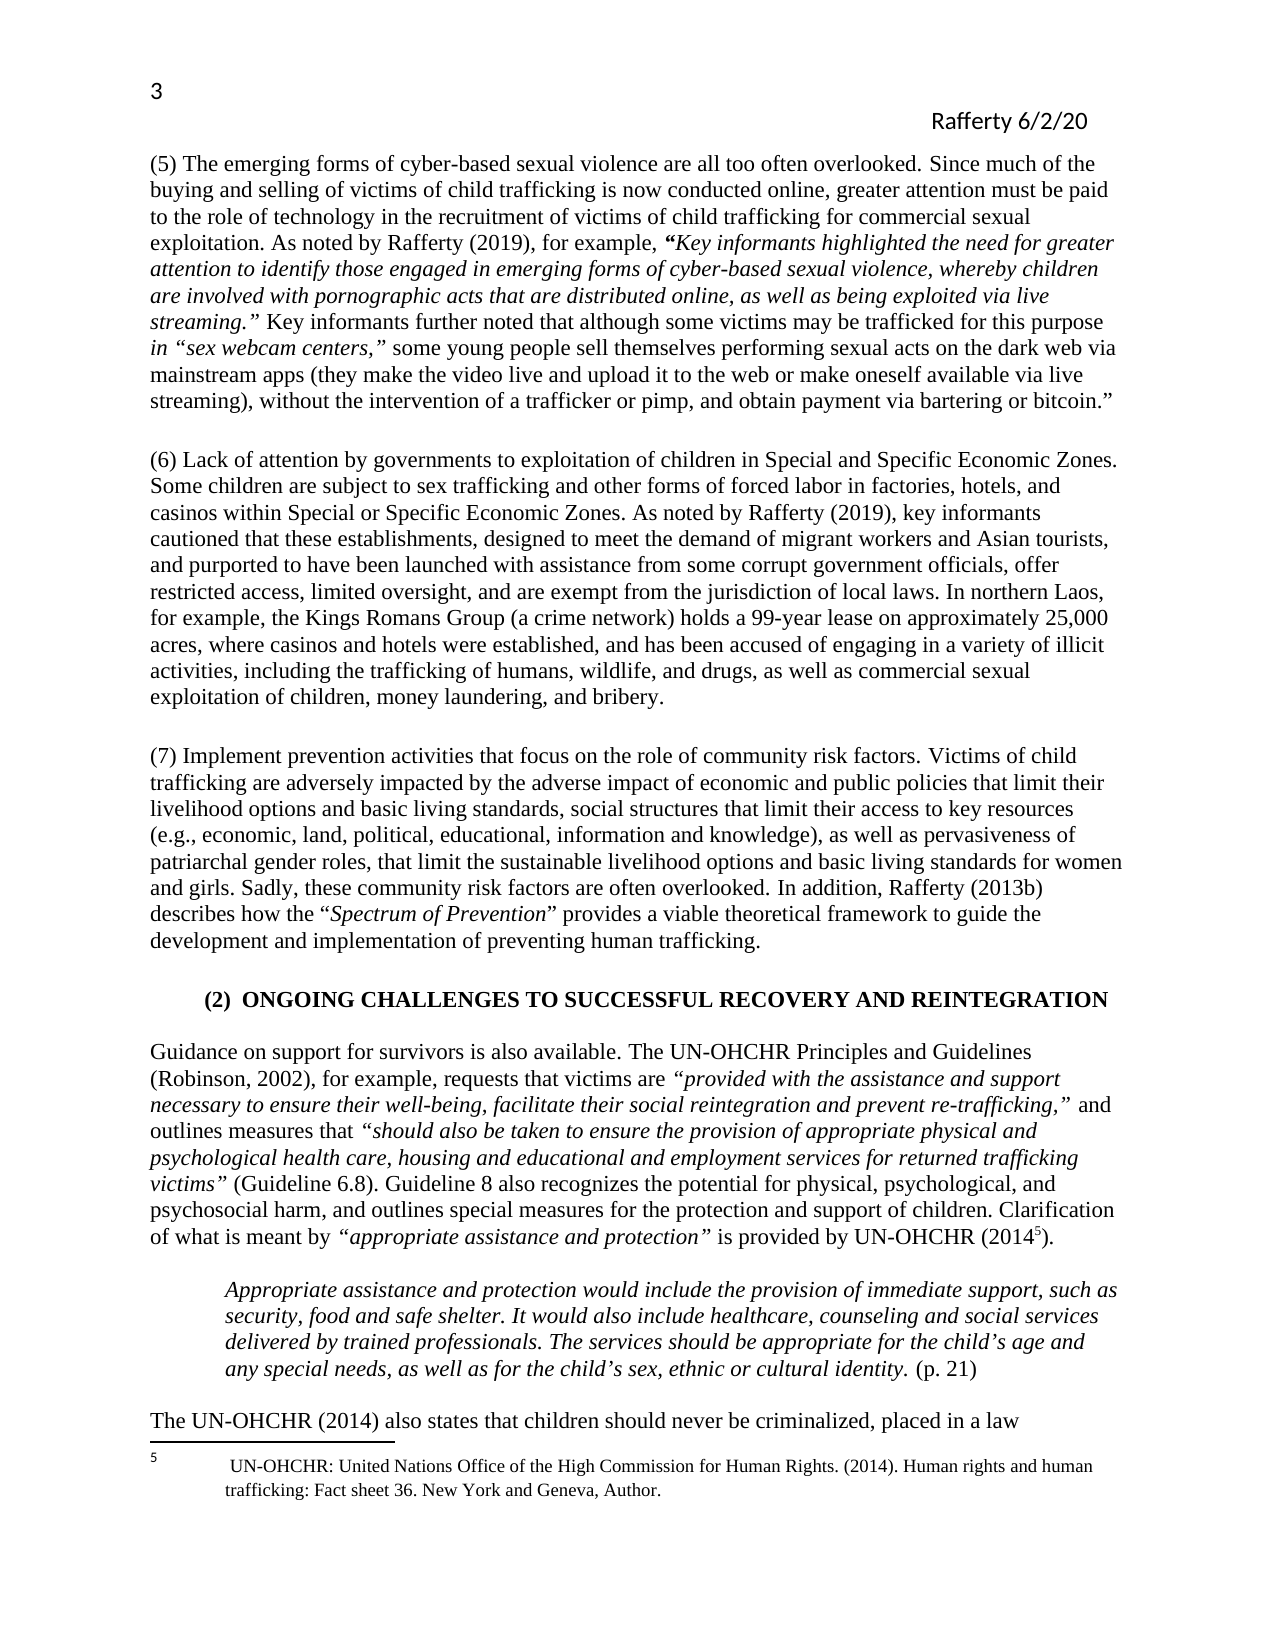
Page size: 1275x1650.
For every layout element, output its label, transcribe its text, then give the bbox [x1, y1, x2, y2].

text Appropriate assistance and protection would include the provision of immediate support, such as security, food and safe shelter. It would also include healthcare, counseling and social services delivered by trained professionals. The services should be appropriate for the child’s age and any special needs, as well as for the child’s sex, ethnic or cultural identity. (p. 21) [225, 1276, 1125, 1381]
text (6) Lack of attention by governments to exploitation of children in Special and Specific Economic Zones. Some children are subject to sex trafficking and other forms of forced labor in factories, hotels, and casinos within Special or Specific Economic Zones. As noted by Rafferty (2019), key informants cautioned that these establishments, designed to meet the demand of migrant workers and Asian tourists, and purported to have been launched with assistance from some corrupt government officials, offer restricted access, limited oversight, and are exempt from the jurisdiction of local laws. In northern Laos, for example, the Kings Romans Group (a crime network) holds a 99-year lease on approximately 25,000 acres, where casinos and hotels were established, and has been accused of engaging in a variety of illicit activities, including the trafficking of humans, wildlife, and drugs, as well as commercial sexual exploitation of children, money laundering, and bribery. [150, 446, 1125, 710]
text Guidance on support for survivors is also available. The UN-OHCHR Principles and Guidelines (Robinson, 2002), for example, requests that victims are “provided with the assistance and support necessary to ensure their well-being, facilitate their social reintegration and prevent re-trafficking,” and outlines measures that “should also be taken to ensure the provision of appropriate physical and psychological health care, housing and educational and employment services for returned trafficking victims” (Guideline 6.8). Guideline 8 also recognizes the potential for physical, psychological, and psychosocial harm, and outlines special measures for the protection and support of children. Clarification of what is meant by “appropriate assistance and protection” is provided by UN-OHCHR (2014). [150, 1038, 1125, 1249]
text (5) The emerging forms of cyber-based sexual violence are all too often overlooked. Since much of the buying and selling of victims of child trafficking is now conducted online, greater attention must be paid to the role of technology in the recruitment of victims of child trafficking for commercial sexual exploitation. As noted by Rafferty (2019), for example, “Key informants highlighted the need for greater attention to identify those engaged in emerging forms of cyber-based sexual violence, whereby children are involved with pornographic acts that are distributed online, as well as being exploited via live streaming.” Key informants further noted that although some victims may be trafficked for this purpose in “sex webcam centers,” some young people sell themselves performing sexual acts on the dark web via mainstream apps (they make the video live and upload it to the web or make oneself available via live streaming), without the intervention of a trafficker or pimp, and obtain payment via bartering or bitcoin.” [150, 150, 1125, 413]
text (7) Implement prevention activities that focus on the role of community risk factors. Victims of child trafficking are adversely impacted by the adverse impact of economic and public policies that limit their livelihood options and basic living standards, social structures that limit their access to key resources (e.g., economic, land, political, educational, information and knowledge), as well as pervasiveness of patriarchal gender roles, that limit the sustainable livelihood options and basic living standards for women and girls. Sadly, these community risk factors are often overlooked. In addition, Rafferty (2013b) describes how the “Spectrum of Prevention” provides a viable theoretical framework to guide the development and implementation of preventing human trafficking. [150, 742, 1125, 953]
list ONGOING CHALLENGES TO SUCCESSFUL RECOVERY AND REINTEGRATION [187, 986, 1125, 1012]
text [150, 1407, 1125, 1434]
